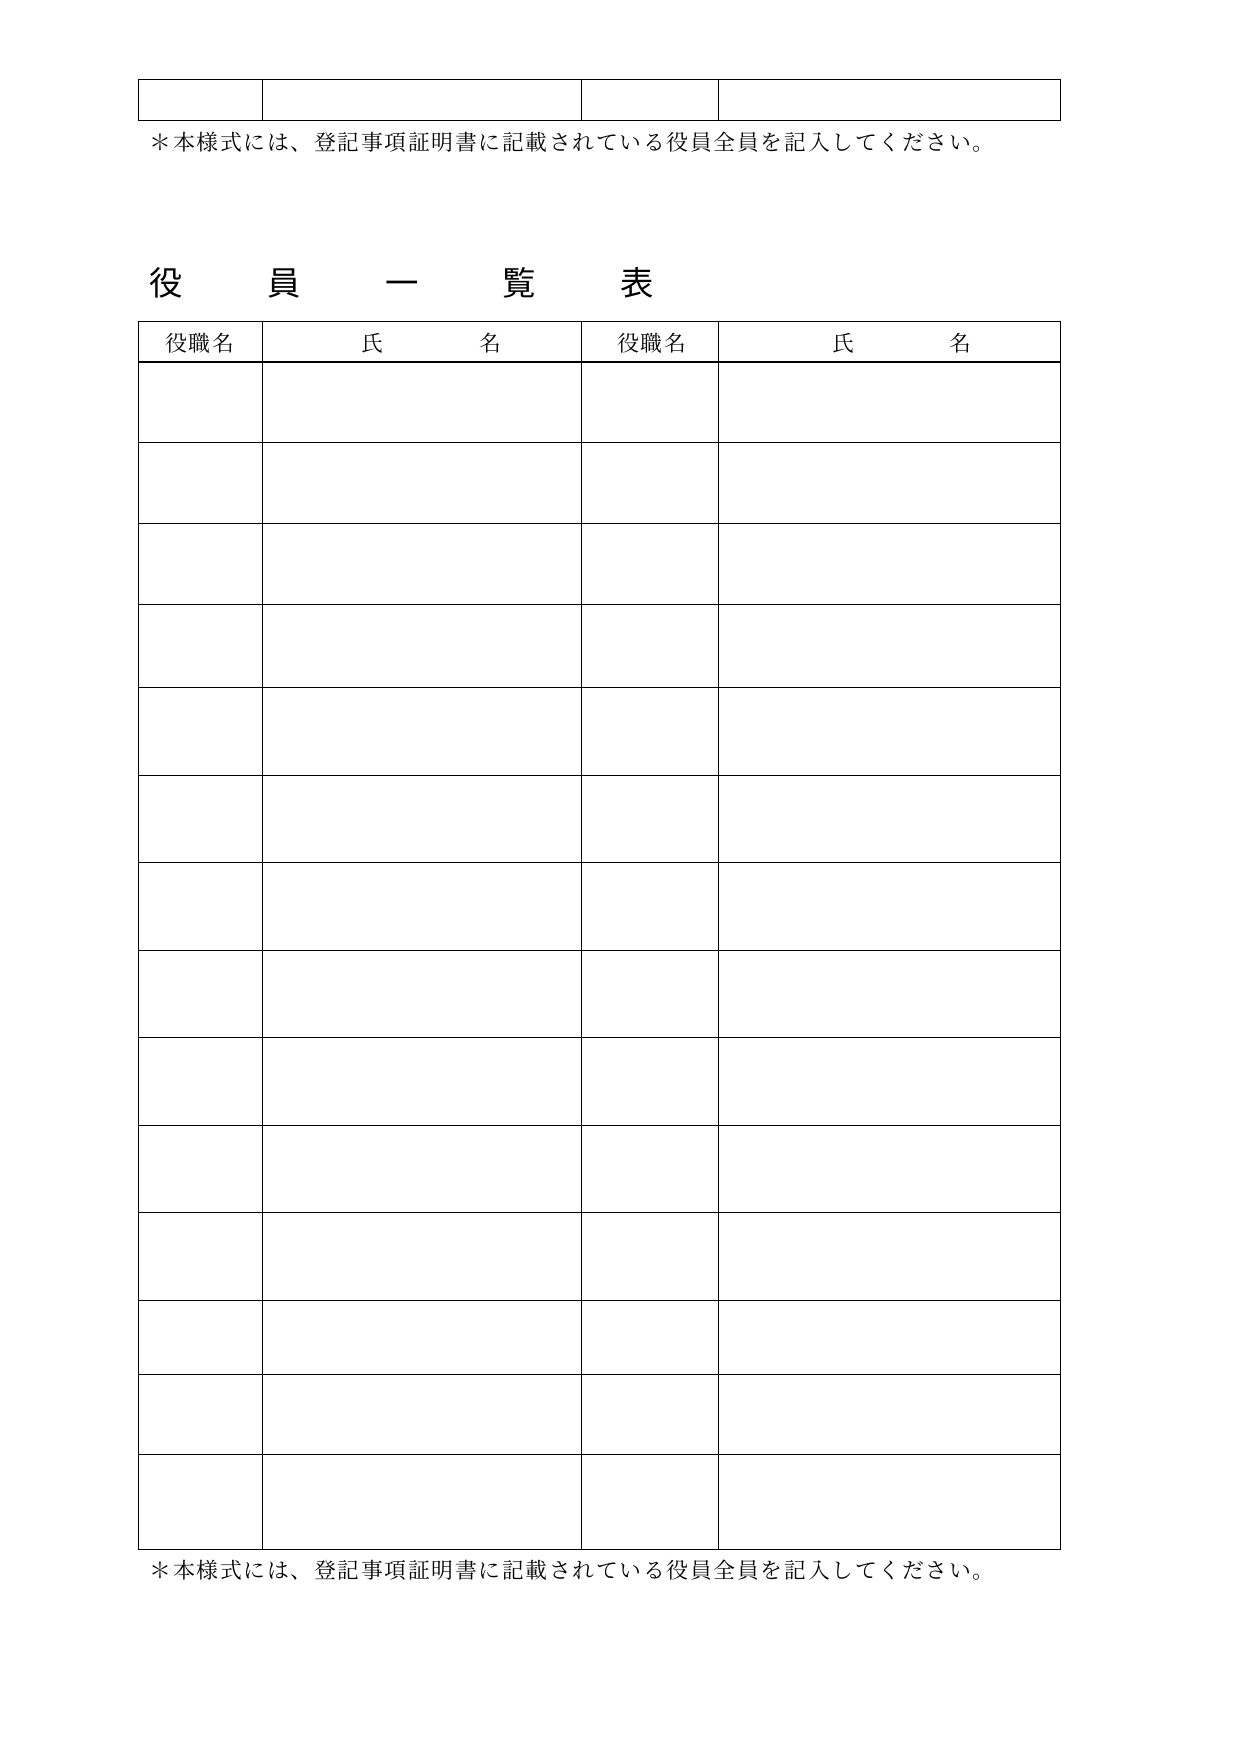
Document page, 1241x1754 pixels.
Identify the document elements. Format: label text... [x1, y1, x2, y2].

table_cell [582, 1375, 718, 1454]
table_cell [719, 443, 1060, 523]
table_cell [263, 776, 581, 862]
table_cell [582, 863, 718, 950]
table_cell [263, 1301, 581, 1373]
table_cell [263, 80, 581, 120]
table_cell [263, 1213, 581, 1300]
table_cell [139, 688, 262, 775]
table_cell [263, 863, 581, 950]
table_cell [263, 1455, 581, 1548]
table_cell [719, 688, 1060, 775]
table_header 役職名 [582, 322, 718, 361]
table_cell [719, 951, 1060, 1037]
table_cell [582, 443, 718, 523]
text ＊本様式には、登記事項証明書に記載されている役員全員を記入してください。 [149, 1549, 1091, 1589]
table_cell [719, 1455, 1060, 1548]
table_cell [719, 1038, 1060, 1125]
table_cell [719, 1213, 1060, 1300]
table_cell [719, 1126, 1060, 1212]
table_cell [139, 1455, 262, 1548]
table_cell [582, 524, 718, 604]
table_cell [139, 1038, 262, 1125]
table_cell [263, 1038, 581, 1125]
table_cell [263, 605, 581, 687]
table_cell [582, 1038, 718, 1125]
table_cell [263, 363, 581, 442]
table_cell [139, 776, 262, 862]
table_cell [582, 363, 718, 442]
table_cell [719, 1301, 1060, 1373]
text 役 員 一 覧 表 [149, 241, 1091, 321]
table_cell [719, 776, 1060, 862]
table_cell [582, 1301, 718, 1373]
table_cell [139, 951, 262, 1037]
table_cell [582, 80, 718, 120]
table_cell [582, 951, 718, 1037]
table_cell [139, 863, 262, 950]
table_cell [263, 524, 581, 604]
table_cell [139, 605, 262, 687]
table_cell [139, 1126, 262, 1212]
text ＊本様式には、登記事項証明書に記載されている役員全員を記入してください。 [149, 121, 1091, 161]
table_cell [582, 1126, 718, 1212]
table_cell [263, 951, 581, 1037]
table_cell [139, 1213, 262, 1300]
table_cell [139, 524, 262, 604]
table_header 氏 名 [263, 322, 581, 361]
table_cell [139, 1301, 262, 1373]
table_cell [719, 80, 1060, 120]
table_cell [719, 524, 1060, 604]
table_cell [582, 1455, 718, 1548]
table_cell [719, 863, 1060, 950]
table_header 役職名 [139, 322, 262, 361]
table_cell [263, 1375, 581, 1454]
table_header 氏 名 [719, 322, 1060, 361]
table_cell [263, 443, 581, 523]
table_cell [263, 1126, 581, 1212]
table_cell [139, 1375, 262, 1454]
table_cell [719, 363, 1060, 442]
table_cell [582, 605, 718, 687]
table_cell [582, 1213, 718, 1300]
table_cell [719, 1375, 1060, 1454]
table_cell [719, 605, 1060, 687]
table_cell [582, 776, 718, 862]
table_cell [139, 80, 262, 120]
table_cell [139, 363, 262, 442]
table_cell [582, 688, 718, 775]
table_cell [263, 688, 581, 775]
table_cell [139, 443, 262, 523]
